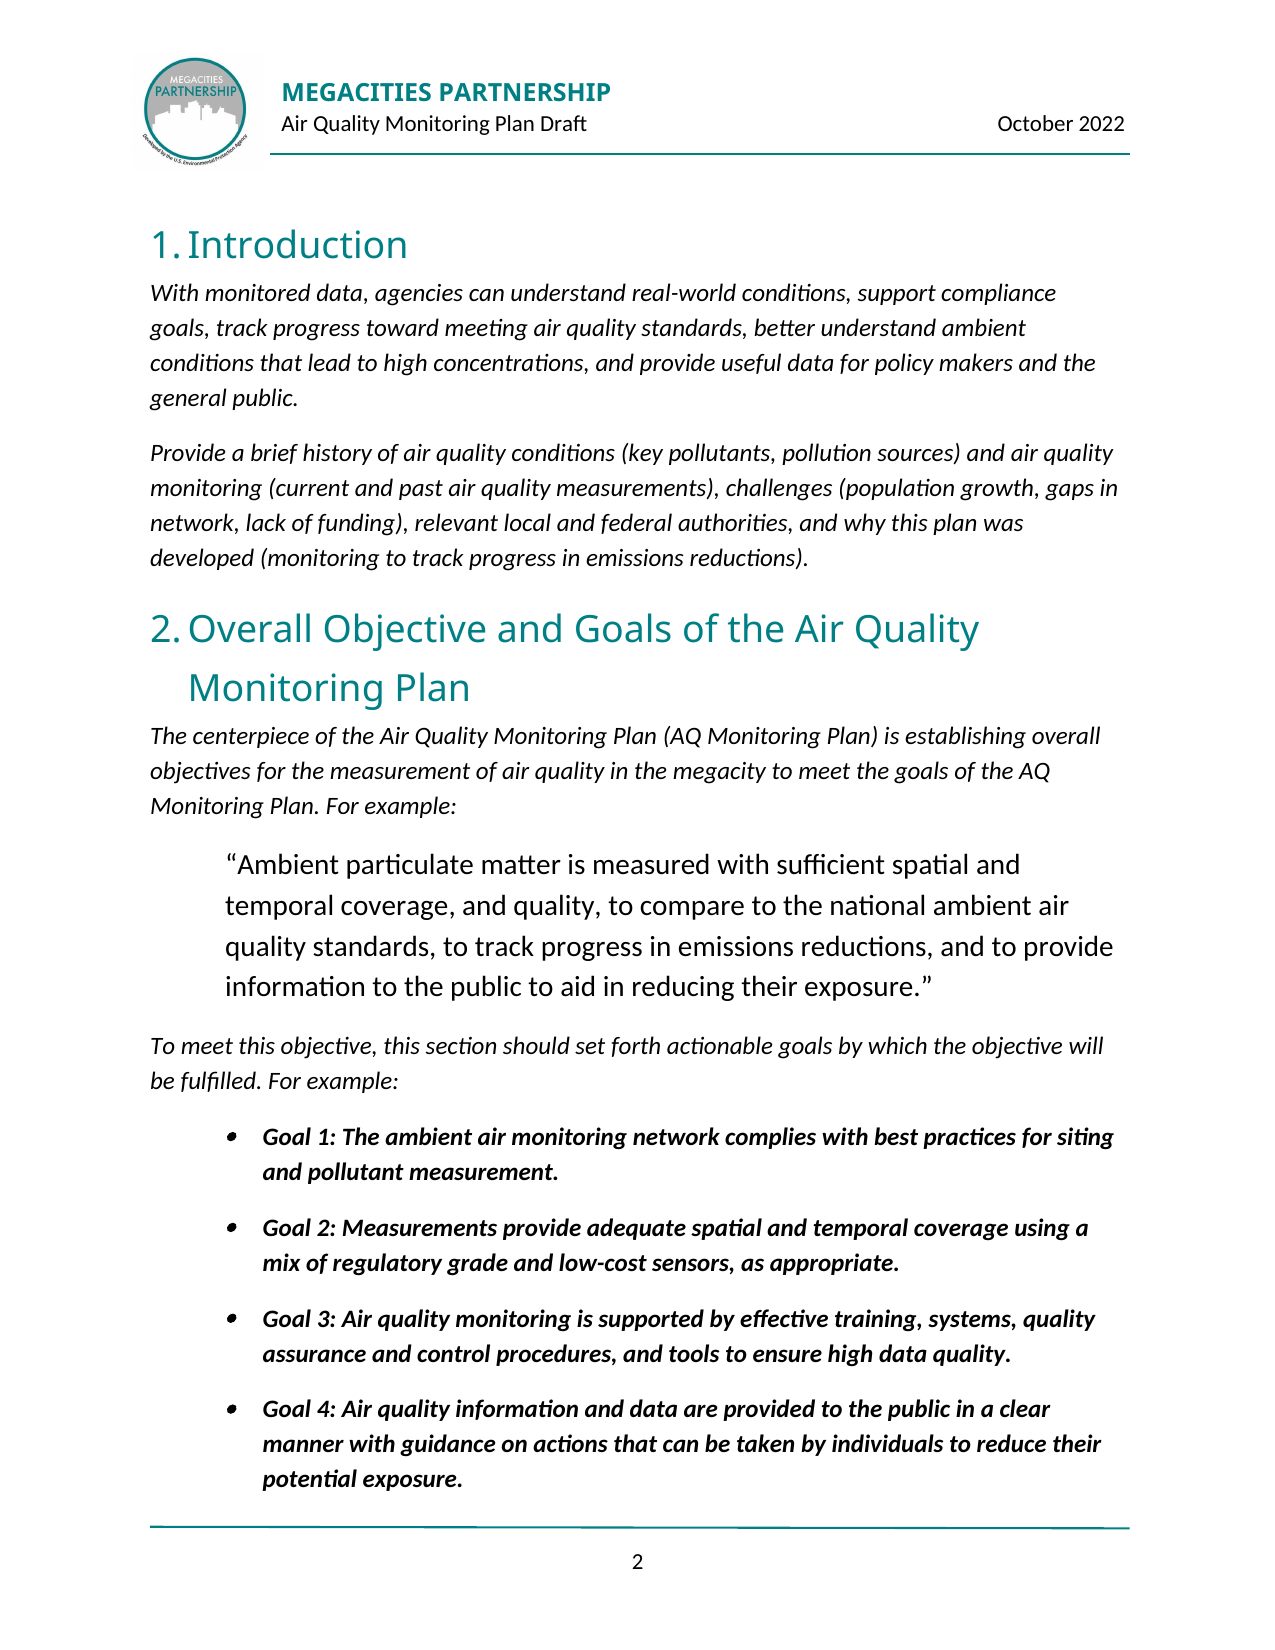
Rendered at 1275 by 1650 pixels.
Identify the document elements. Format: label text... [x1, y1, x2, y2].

text The centerpiece of the Air Quality Monitoring Plan (AQ Monitoring Plan) is establishing overall objectives for the measurement of air quality in the megacity to meet the goals of the AQ Monitoring Plan. For example: [150, 720, 1125, 820]
picture [130, 51, 264, 171]
list Goal 3: Air quality monitoring is supported by effective training, systems, quality assurance and control procedures, and tools to ensure high data quality. [225, 1303, 1125, 1368]
text Provide a brief history of air quality conditions (key pollutants, pollution sources) and air quality monitoring (current and past air quality measurements), challenges (population growth, gaps in network, lack of funding), relevant local and federal authorities, and why this plan was developed (monitoring to track progress in emissions reductions). [150, 438, 1125, 573]
text “Ambient particulate matter is measured with sufficient spatial and temporal coverage, and quality, to compare to the national ambient air quality standards, to track progress in emissions reductions, and to provide information to the public to aid in reducing their exposure.” [225, 846, 1125, 1004]
text With monitored data, agencies can understand real-world conditions, support compliance goals, track progress toward meeting air quality standards, better understand ambient conditions that lead to high concentrations, and provide useful data for policy makers and the general public. [150, 277, 1125, 412]
list Goal 4: Air quality information and data are provided to the public in a clear manner with guidance on actions that can be taken by individuals to reduce their potential exposure. [225, 1394, 1125, 1494]
list Goal 1: The ambient air monitoring network complies with best practices for siting and pollutant measurement. [225, 1121, 1125, 1187]
text To meet this objective, this section should set forth actionable goals by which the objective will be fulfilled. For example: [150, 1030, 1125, 1096]
subtitle Overall Objective and Goals of the Air Quality Monitoring Plan [150, 603, 1125, 712]
list Goal 2: Measurements provide adequate spatial and temporal coverage using a mix of regulatory grade and low-cost sensors, as appropriate. [225, 1212, 1125, 1277]
subtitle Introduction [150, 218, 1125, 269]
